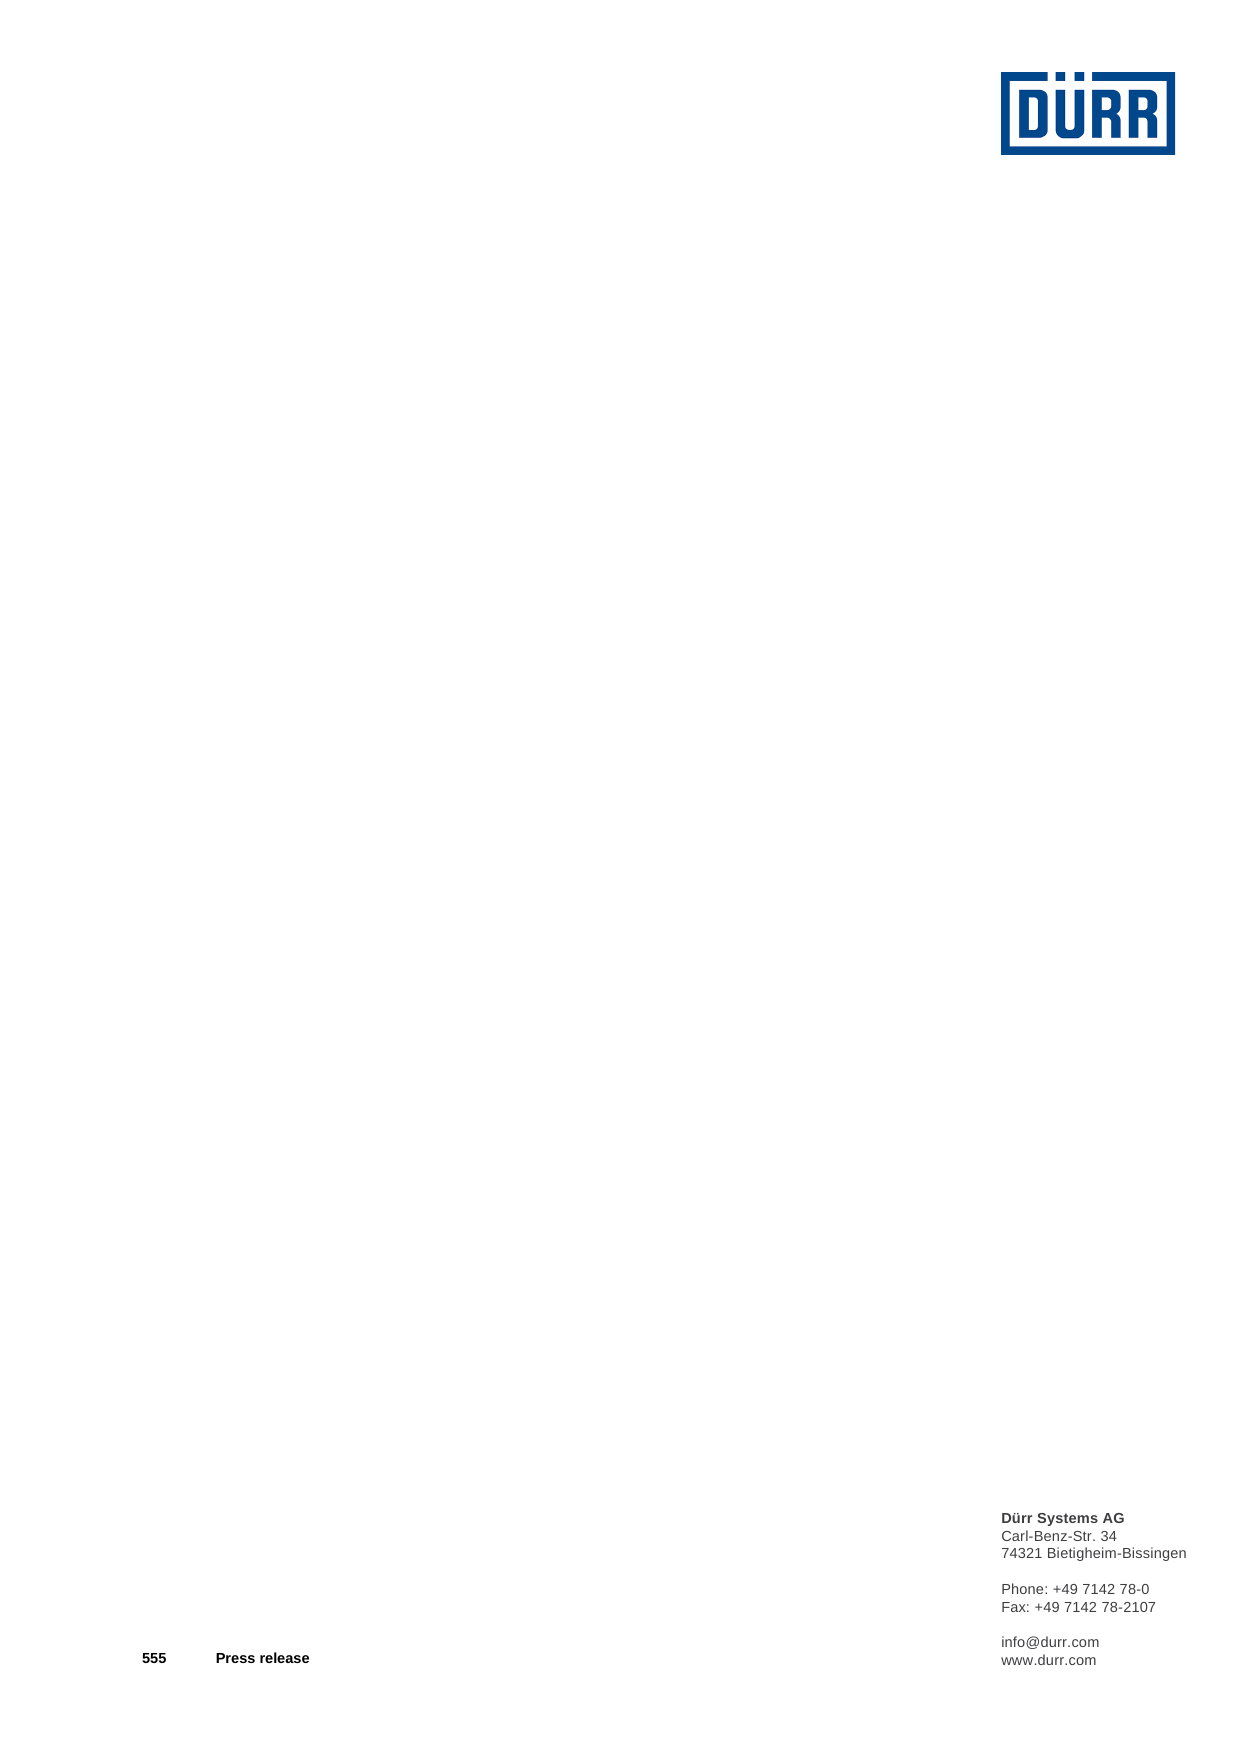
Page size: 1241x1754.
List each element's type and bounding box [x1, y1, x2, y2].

picture [1001, 72, 1175, 155]
